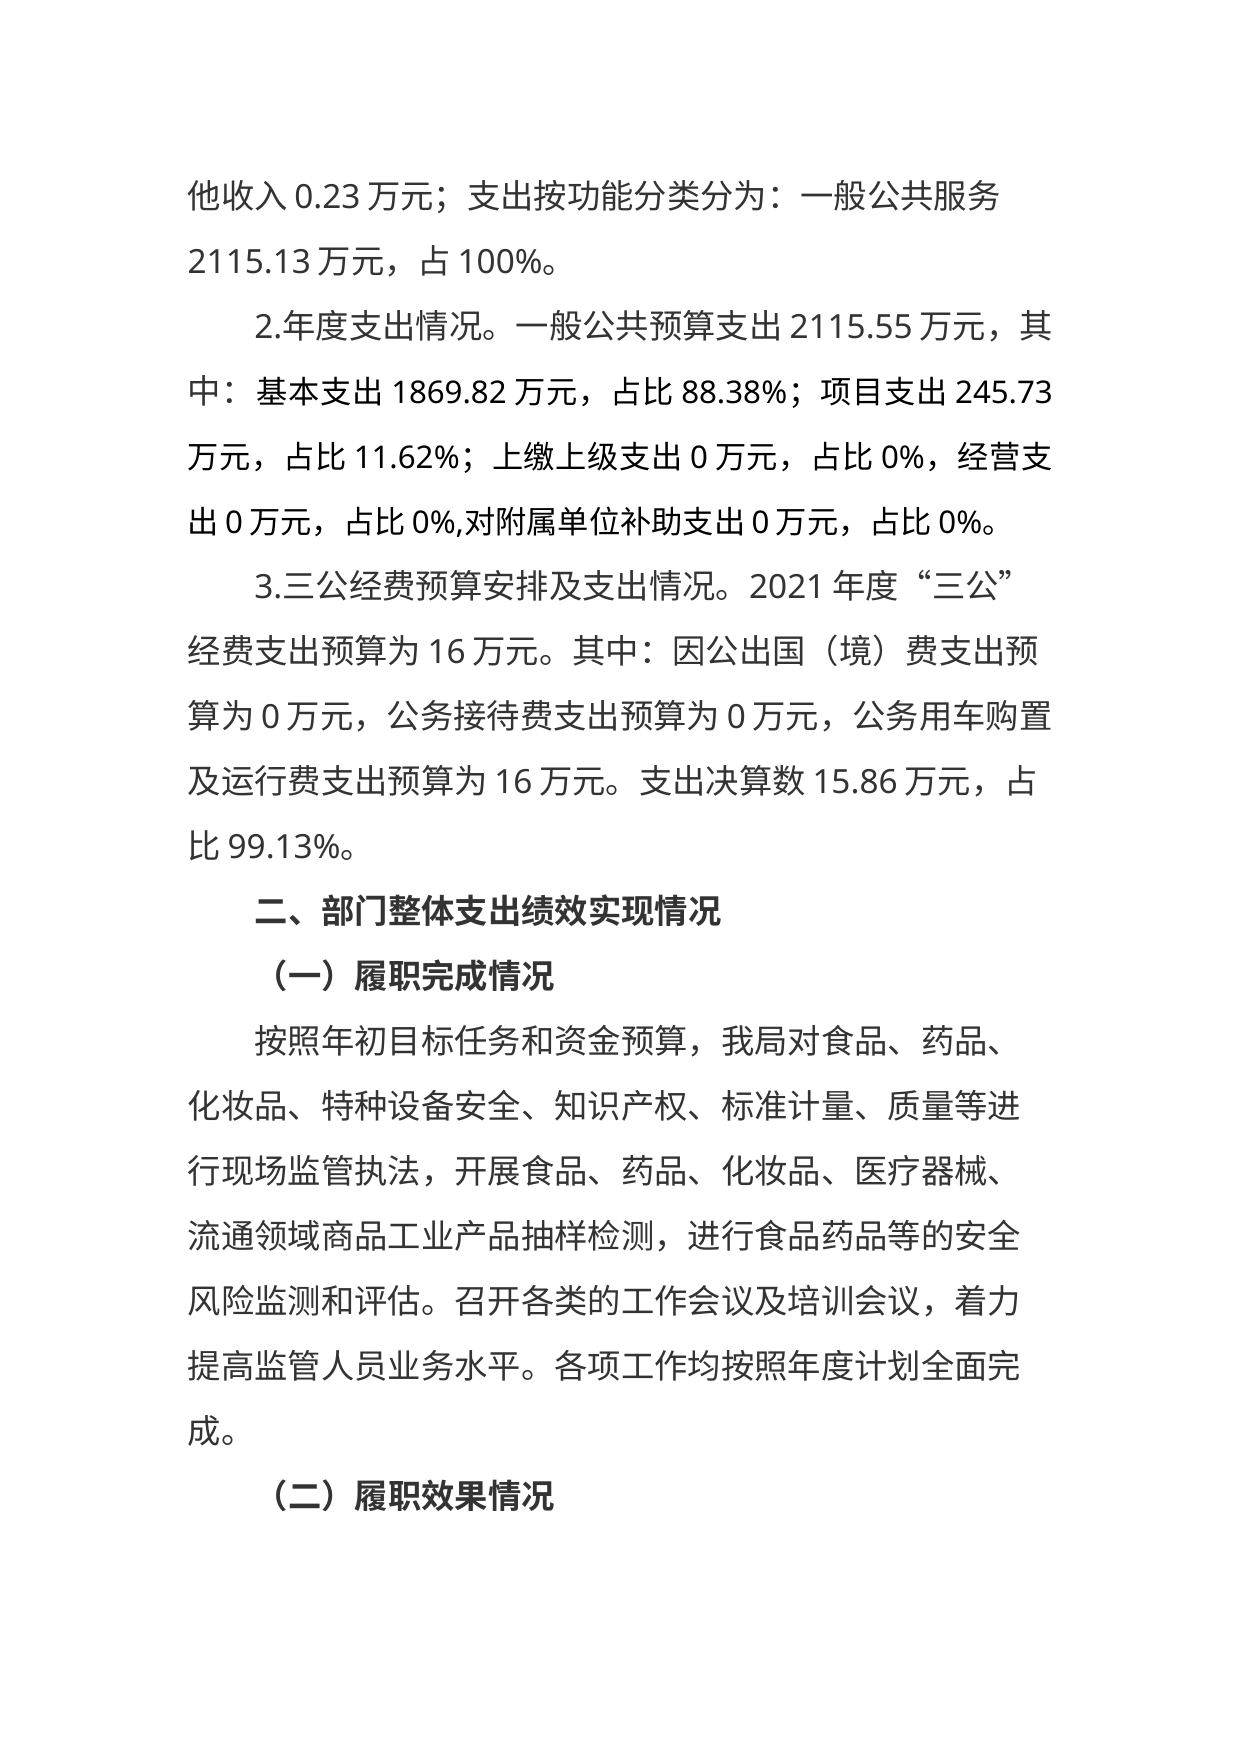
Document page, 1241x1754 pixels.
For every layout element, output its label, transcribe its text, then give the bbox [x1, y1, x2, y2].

text （二）履职效果情况 [187, 1462, 1053, 1527]
text 二、部门整体支出绩效实现情况 [187, 877, 1053, 942]
text （一）履职完成情况 [187, 942, 1053, 1007]
text 按照年初目标任务和资金预算，我局对食品、药品、化妆品、特种设备安全、知识产权、标准计量、质量等进行现场监管执法，开展食品、药品、化妆品、医疗器械、流通领域商品工业产品抽样检测，进行食品药品等的安全风险监测和评估。召开各类的工作会议及培训会议，着力提高监管人员业务水平。各项工作均按照年度计划全面完成。 [187, 1007, 1053, 1462]
text 3.三公经费预算安排及支出情况。2021年度“三公”经费支出预算为16万元。其中：因公出国（境）费支出预算为0万元，公务接待费支出预算为0万元，公务用车购置及运行费支出预算为16万元。支出决算数15.86万元，占比99.13%。 [187, 552, 1053, 877]
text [187, 162, 1053, 292]
text 2.年度支出情况。一般公共预算支出2115.55万元，其中：基本支出1869.82万元，占比88.38%；项目支出245.73万元，占比11.62%；上缴上级支出0万元，占比0%，经营支出0万元，占比0%,对附属单位补助支出0万元，占比0%。 [187, 292, 1053, 552]
